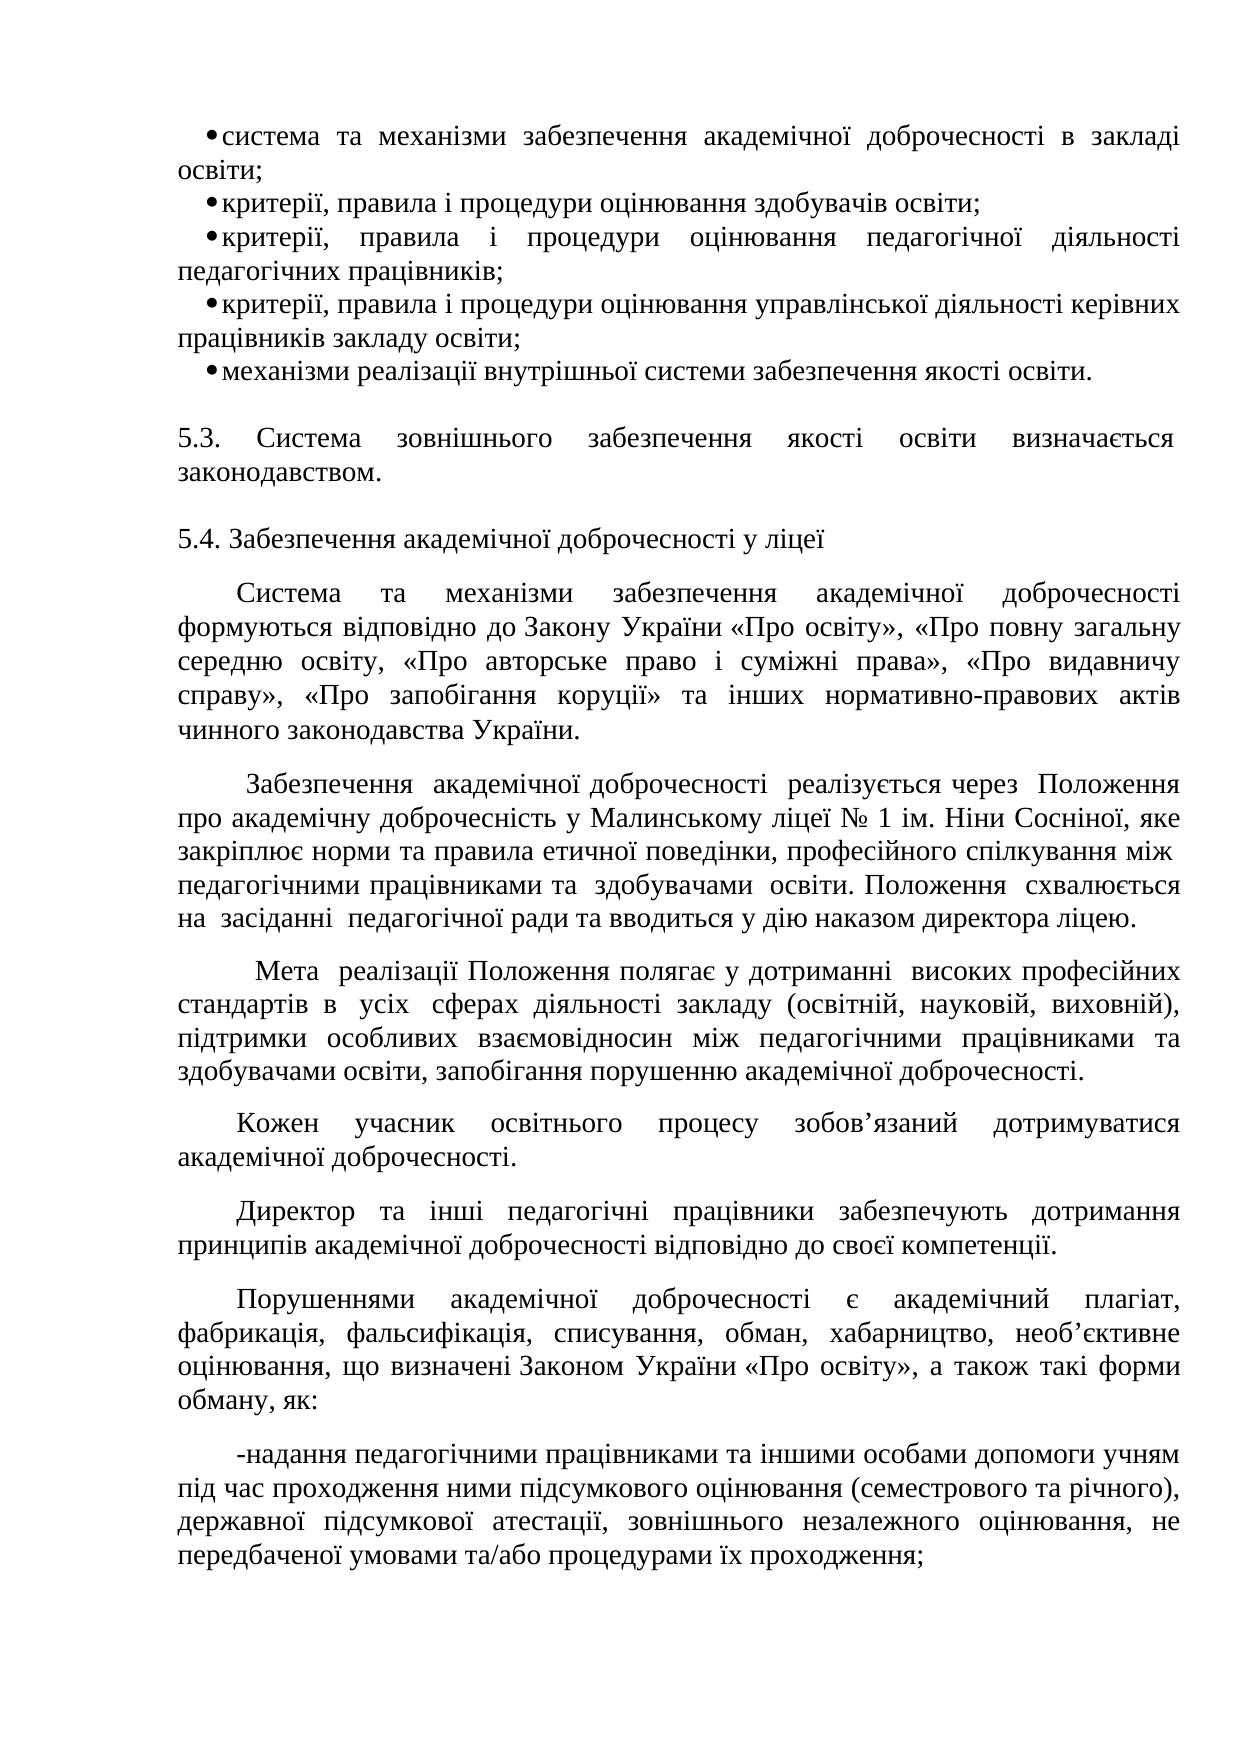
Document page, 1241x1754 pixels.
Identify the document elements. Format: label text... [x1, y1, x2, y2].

text Забезпечення академічної доброчесності реалізується через Положення про академічну доброчесність у Малинському ліцеї № 1 ім. Ніни Сосніної, яке закріплює норми та правила етичної поведінки, професійного спілкування між педагогічними працівниками та здобувачами освіти. Положення схвалюється на засіданні педагогічної ради та вводиться у дію наказом директора ліцею. [177, 766, 1181, 934]
list критерії, правила і процедури оцінювання здобувачів освіти; [177, 185, 1181, 219]
list критерії, правила і процедури оцінювання управлінської діяльності керівних працівників закладу освіти; [177, 286, 1181, 353]
text Система та механізми забезпечення академічної доброчесності формуються відповідно до Закону України «Про освіту», «Про повну загальну середню освіту, «Про авторське право і суміжні права», «Про видавничу справу», «Про запобігання коруції» та інших нормативно-правових актів чинного законодавства України. [177, 576, 1181, 745]
text Кожен учасник освітнього процесу зобов’язаний дотримуватися академічної доброчесності. [177, 1106, 1181, 1173]
list критерії, правила і процедури оцінювання педагогічної діяльності педагогічних працівників; [177, 219, 1181, 286]
text 5.4. Забезпечення академічної доброчесності у ліцеї [177, 521, 1181, 555]
text Мета реалізації Положення полягає у дотриманні високих професійних стандартів в усіх сферах діяльності закладу (освітній, науковій, виховній), підтримки особливих взаємовідносин між педагогічними працівниками та здобувачами освіти, запобігання порушенню академічної доброчесності. [177, 953, 1181, 1087]
text Порушеннями академічної доброчесності є академічний плагіат, фабрикація, фальсифікація, списування, обман, хабарництво, необ’єктивне оцінювання, що визначені Законом України «Про освіту», а також такі форми обману, як: [177, 1281, 1181, 1416]
list механізми реалізації внутрішньої системи забезпечення якості освіти. [177, 353, 1181, 387]
text -надання педагогічними працівниками та іншими особами допомоги учням під час проходження ними підсумкового оцінювання (семестрового та річного), державної підсумкової атестації, зовнішнього незалежного оцінювання, не передбаченої умовами та/або процедурами їх проходження; [177, 1436, 1181, 1571]
list система та механізми забезпечення академічної доброчесності в закладі освіти; [177, 118, 1181, 185]
text 5.3. Система зовнішнього забезпечення якості освіти визначається законодавством. [177, 421, 1181, 488]
text Директор та інші педагогічні працівники забезпечують дотримання принципів академічної доброчесності відповідно до своєї компетенції. [177, 1193, 1181, 1261]
